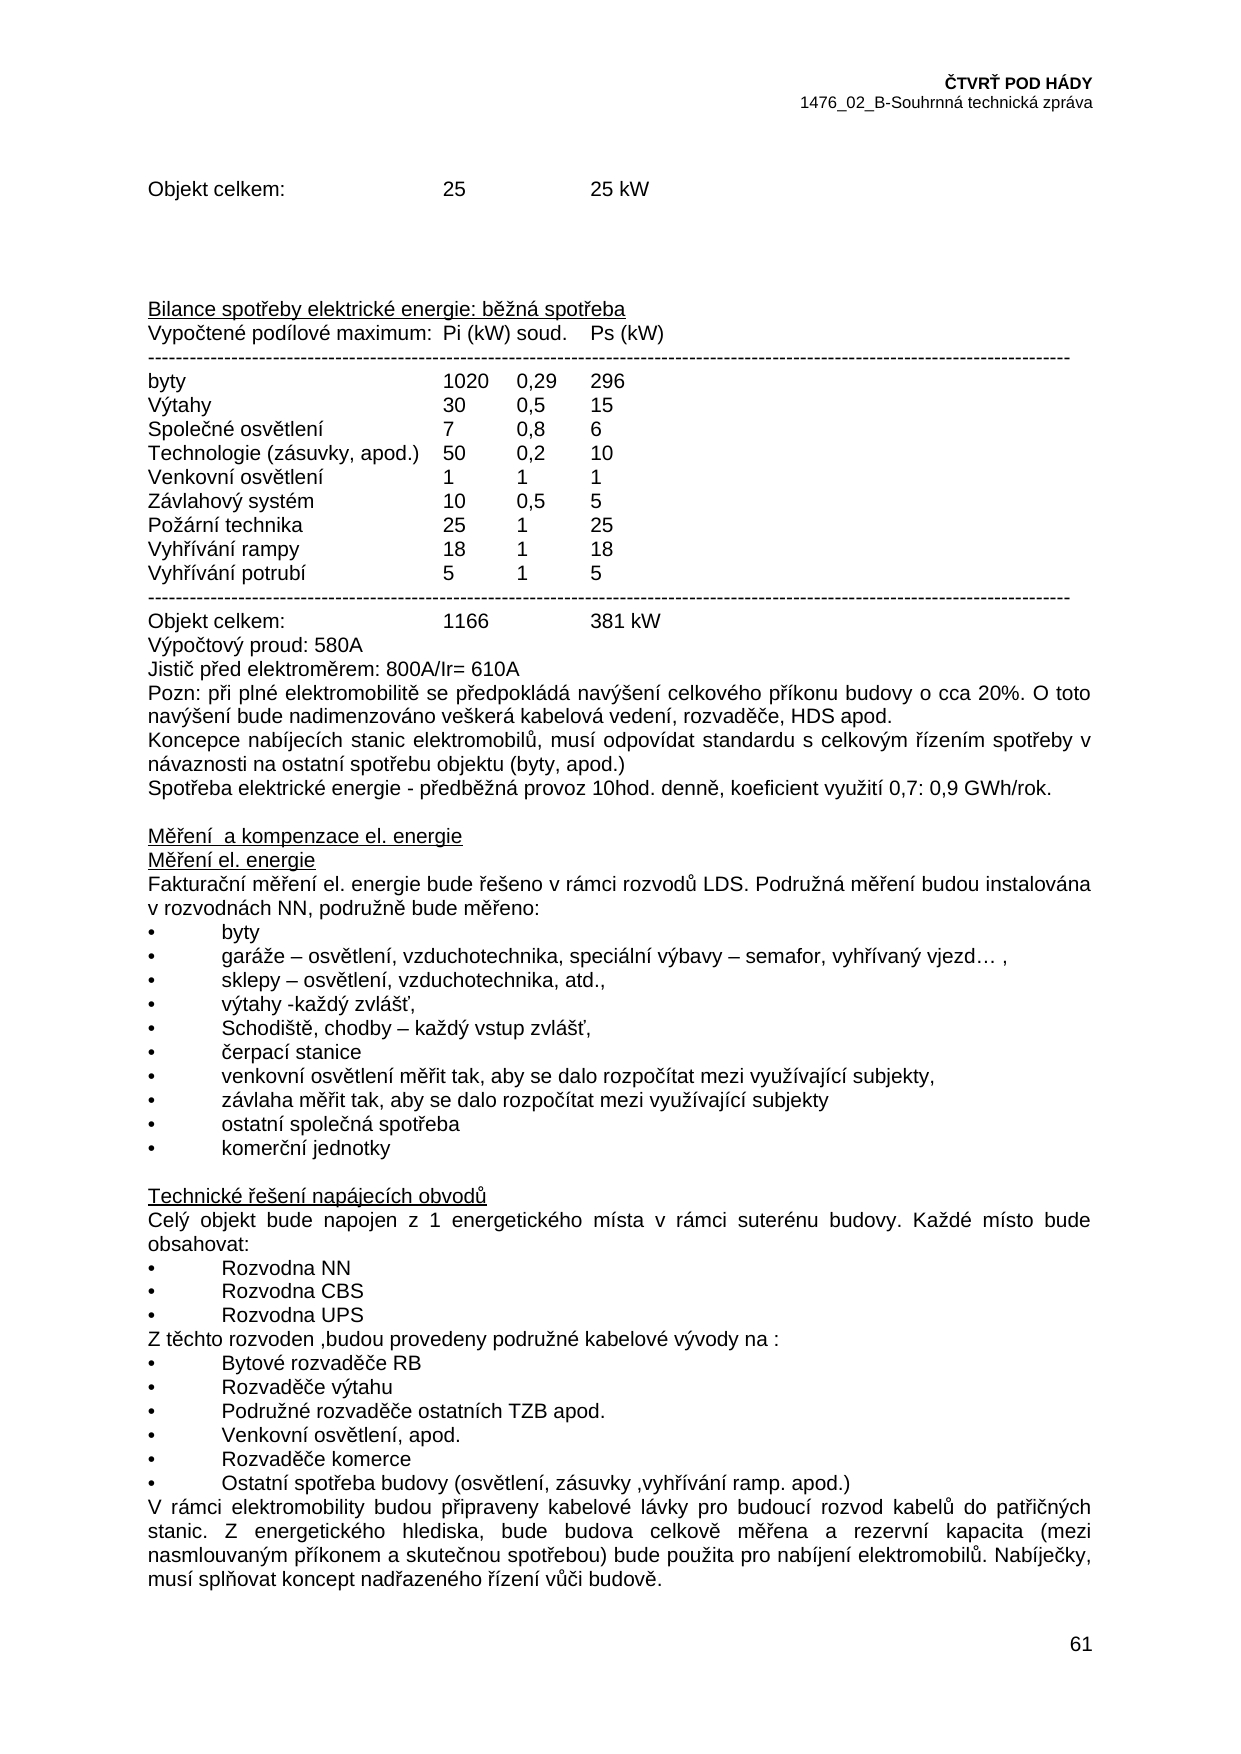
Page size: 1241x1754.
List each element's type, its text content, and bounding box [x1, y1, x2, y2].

text Požární technika 25 1 25 [148, 513, 1093, 537]
text Technologie (zásuvky, apod.) 50 0,2 10 [148, 441, 1093, 465]
text • Rozvodna UPS [148, 1303, 1093, 1327]
text • výtahy -každý zvlášť, [148, 992, 1093, 1016]
text • Schodiště, chodby – každý vstup zvlášť, [148, 1016, 1093, 1040]
text • Venkovní osvětlení, apod. [148, 1423, 1093, 1447]
text • čerpací stanice [148, 1040, 1093, 1064]
text • sklepy – osvětlení, vzduchotechnika, atd., [148, 968, 1093, 992]
text Spotřeba elektrické energie - předběžná provoz 10hod. denně, koeficient využití 0,7: 0,9 GWh/rok. [148, 776, 1093, 800]
text • Rozvaděče komerce [148, 1447, 1093, 1471]
text • Rozvodna NN [148, 1255, 1093, 1279]
text • venkovní osvětlení měřit tak, aby se dalo rozpočítat mezi využívající subjekty, [148, 1064, 1093, 1088]
text Jistič před elektroměrem: 800A/Ir= 610A [148, 656, 1093, 680]
text Venkovní osvětlení 1 1 1 [148, 465, 1093, 489]
text Závlahový systém 10 0,5 5 [148, 489, 1093, 513]
text ------------------------------------------------------------------------------------------------------------------------------------- [148, 584, 1093, 608]
text Koncepce nabíjecích stanic elektromobilů, musí odpovídat standardu s celkovým řízením spotřeby v návaznosti na ostatní spotřebu objektu (byty, apod.) [148, 728, 1093, 776]
text Vyhřívání potrubí 5 1 5 [148, 561, 1093, 584]
text Pozn: při plné elektromobilitě se předpokládá navýšení celkového příkonu budovy o cca 20%. O toto navýšení bude nadimenzováno veškerá kabelová vedení, rozvaděče, HDS apod. [148, 680, 1093, 728]
text • Rozvodna CBS [148, 1279, 1093, 1303]
text V rámci elektromobility budou připraveny kabelové lávky pro budoucí rozvod kabelů do patřičných stanic. Z energetického hlediska, bude budova celkově měřena a rezervní kapacita (mezi nasmlouvaným příkonem a skutečnou spotřebou) bude použita pro nabíjení elektromobilů. Nabíječky, musí splňovat koncept nadřazeného řízení vůči budově. [148, 1495, 1093, 1591]
text Fakturační měření el. energie bude řešeno v rámci rozvodů LDS. Podružná měření budou instalována v rozvodnách NN, podružně bude měřeno: [148, 872, 1093, 920]
text Technické řešení napájecích obvodů [148, 1183, 1093, 1207]
text • Rozvaděče výtahu [148, 1375, 1093, 1399]
text • komerční jednotky [148, 1136, 1093, 1159]
text • byty [148, 920, 1093, 944]
text Vyhřívání rampy 18 1 18 [148, 537, 1093, 561]
text Z těchto rozvoden ,budou provedeny podružné kabelové vývody na : [148, 1327, 1093, 1351]
text • ostatní společná spotřeba [148, 1112, 1093, 1136]
text Objekt celkem: 25 25 kW [148, 177, 1093, 201]
text byty 1020 0,29 296 [148, 369, 1093, 393]
text Výtahy 30 0,5 15 [148, 393, 1093, 417]
text • garáže – osvětlení, vzduchotechnika, speciální výbavy – semafor, vyhřívaný vjezd… , [148, 944, 1093, 968]
text • závlaha měřit tak, aby se dalo rozpočítat mezi využívající subjekty [148, 1088, 1093, 1112]
text Měření a kompenzace el. energie [148, 824, 1093, 848]
text Výpočtový proud: 580A [148, 632, 1093, 656]
text Objekt celkem: 1166 381 kW [148, 608, 1093, 632]
text • Ostatní spotřeba budovy (osvětlení, zásuvky ,vyhřívání ramp. apod.) [148, 1471, 1093, 1495]
text Měření el. energie [148, 848, 1093, 872]
text Bilance spotřeby elektrické energie: běžná spotřeba [148, 297, 1093, 321]
text Společné osvětlení 7 0,8 6 [148, 417, 1093, 441]
text Vypočtené podílové maximum: Pi (kW) soud. Ps (kW) [148, 321, 1093, 345]
text • Bytové rozvaděče RB [148, 1351, 1093, 1375]
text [148, 345, 1093, 369]
text • Podružné rozvaděče ostatních TZB apod. [148, 1399, 1093, 1423]
text Celý objekt bude napojen z 1 energetického místa v rámci suterénu budovy. Každé místo bude obsahovat: [148, 1207, 1093, 1255]
